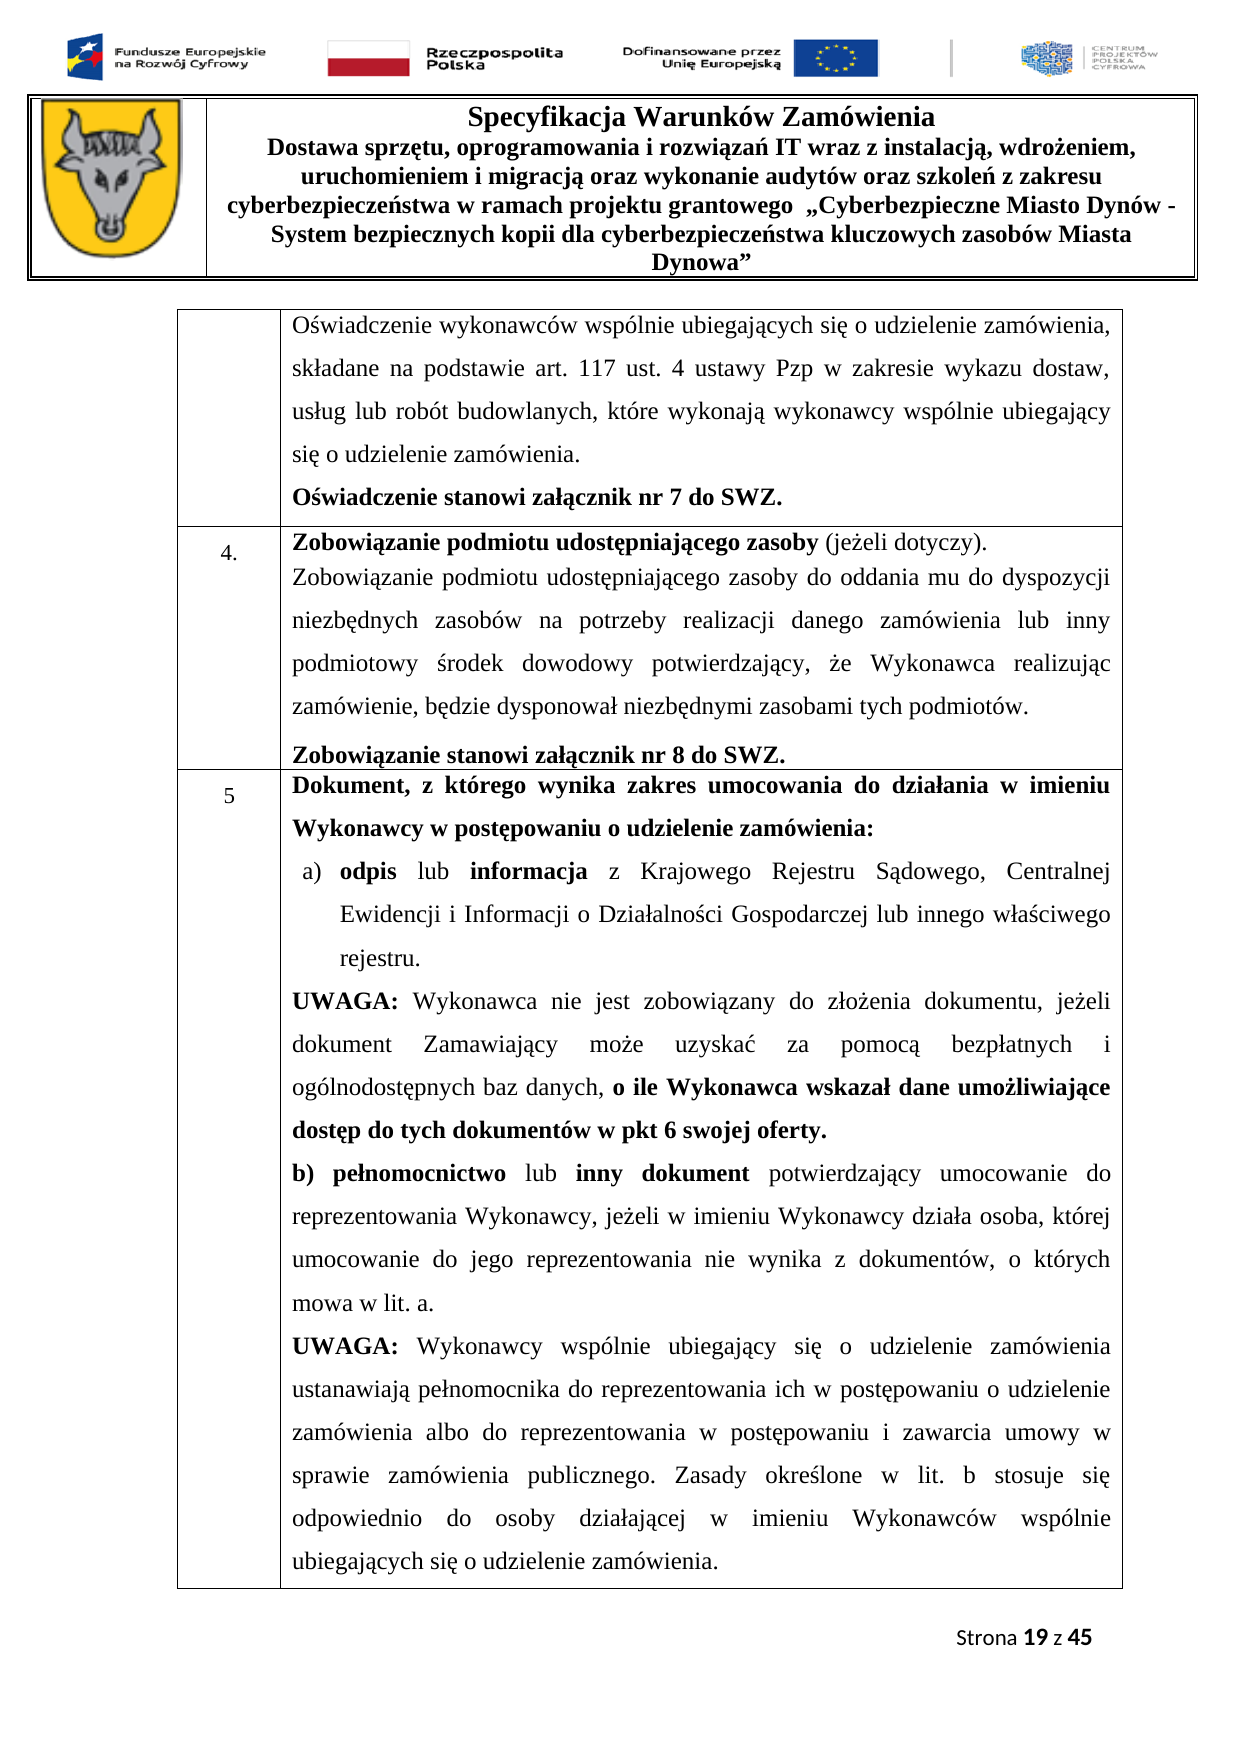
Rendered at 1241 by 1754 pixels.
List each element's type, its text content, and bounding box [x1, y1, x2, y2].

table_cell Zobowiązanie podmiotu udostępniającego zasoby (jeżeli dotyczy). Zobowiązanie podmiotu udostępniającego zasoby do oddania mu do dyspozycji niezbędnych zasobów na potrzeby realizacji danego zamówienia lub inny podmiotowy środek dowodowy potwierdzający, że Wykonawca realizując zamówienie, będzie dysponował niezbędnymi zasobami tych podmiotów. Zobowiązanie stanowi załącznik nr 8 do SWZ. [281, 527, 1122, 769]
table_cell Dokument, z którego wynika zakres umocowania do działania w imieniu Wykonawcy w postępowaniu o udzielenie zamówienia: odpis lub informacja z Krajowego Rejestru Sądowego, Centralnej Ewidencji i Informacji o Działalności Gospodarczej lub innego właściwego rejestru. UWAGA: Wykonawca nie jest zobowiązany do złożenia dokumentu, jeżeli dokument Zamawiający może uzyskać za pomocą bezpłatnych i ogólnodostępnych baz danych, o ile Wykonawca wskazał dane umożliwiające dostęp do tych dokumentów w pkt 6 swojej oferty. b) pełnomocnictwo lub inny dokument potwierdzający umocowanie do reprezentowania Wykonawcy, jeżeli w imieniu Wykonawcy działa osoba, której umocowanie do jego reprezentowania nie wynika z dokumentów, o których mowa w lit. a. UWAGA: Wykonawcy wspólnie ubiegający się o udzielenie zamówienia ustanawiają pełnomocnika do reprezentowania ich w postępowaniu o udzielenie zamówienia albo do reprezentowania w postępowaniu i zawarcia umowy w sprawie zamówienia publicznego. Zasady określone w lit. b stosuje się odpowiednio do osoby działającej w imieniu Wykonawców wspólnie ubiegających się o udzielenie zamówienia. [281, 770, 1122, 1588]
table_cell 4. [178, 527, 280, 769]
picture [40, 98, 183, 261]
table_cell 5 [178, 770, 280, 1588]
table_cell 3. [178, 310, 280, 526]
